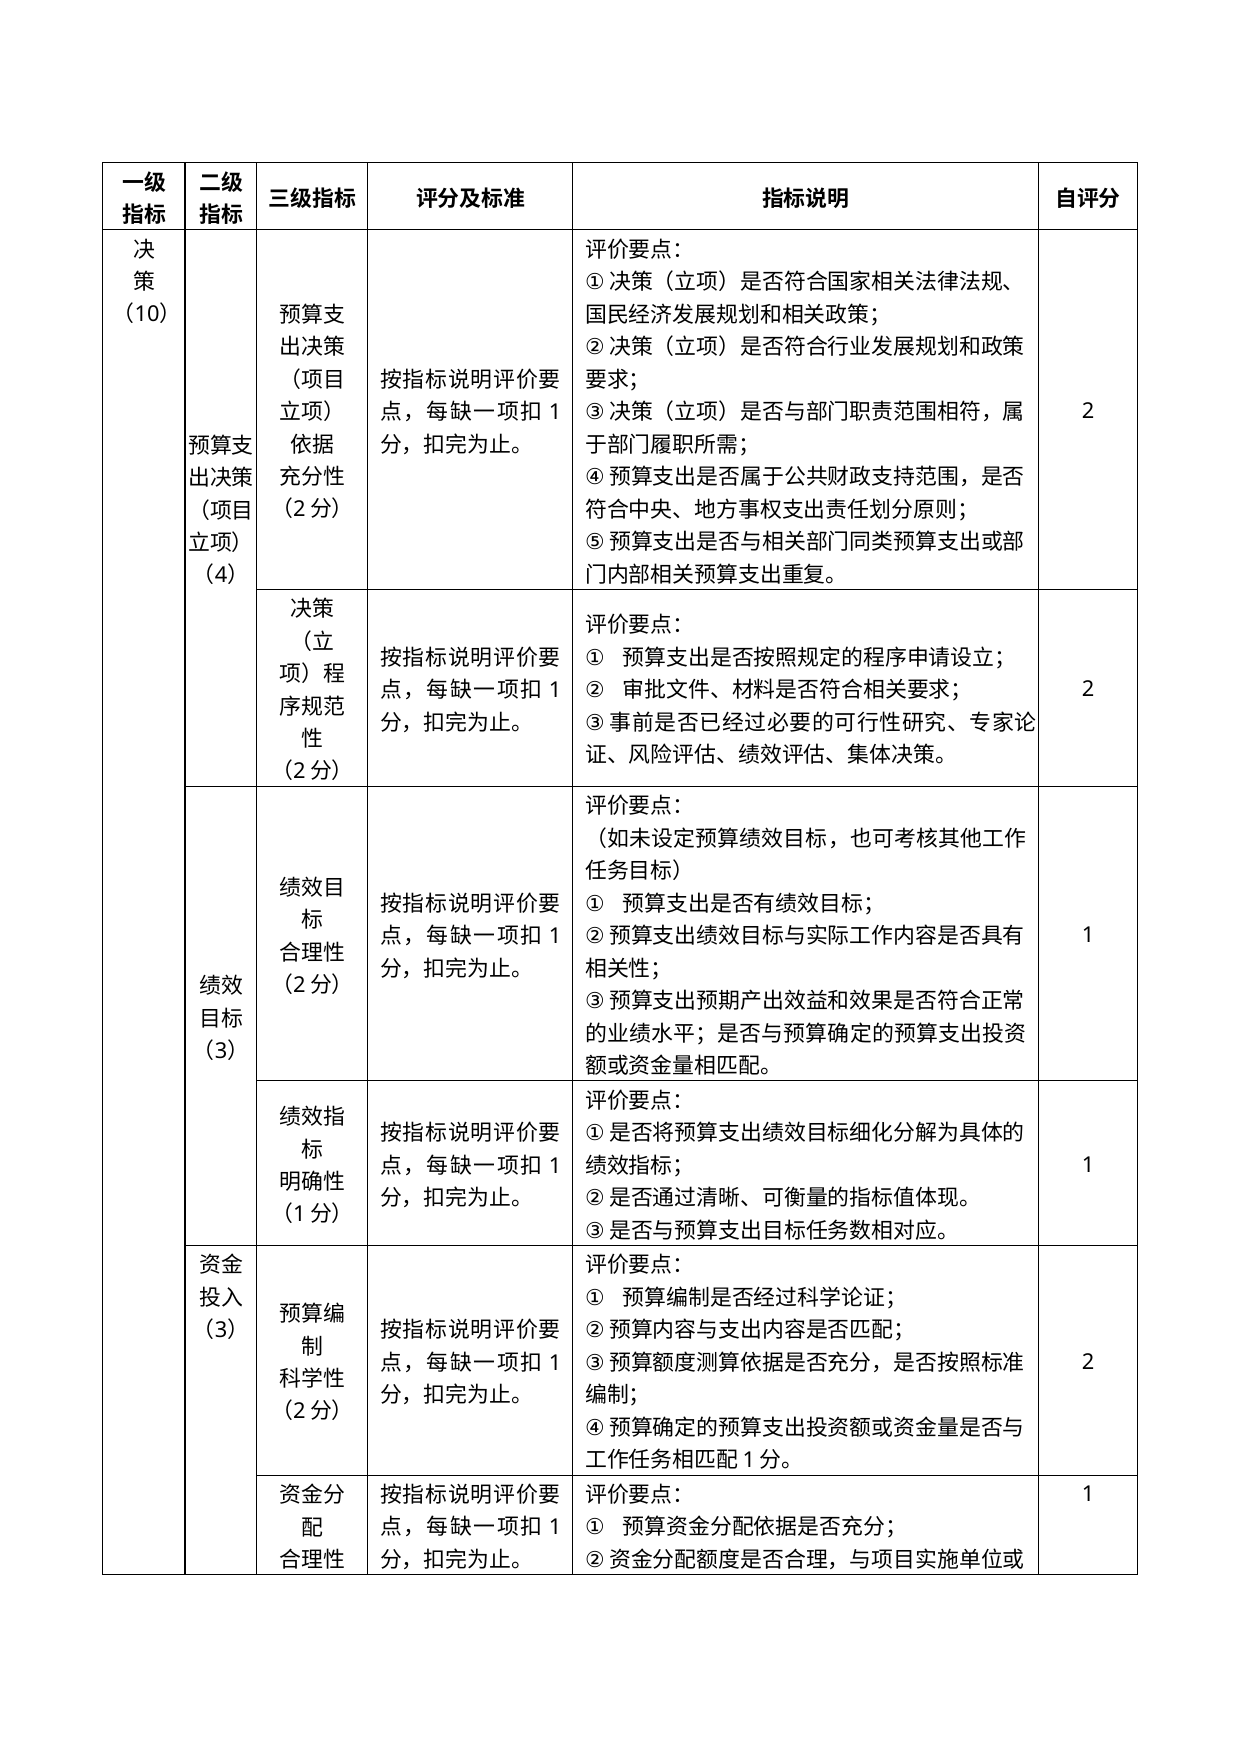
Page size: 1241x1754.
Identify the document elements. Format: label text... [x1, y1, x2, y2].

table_cell 资金分配 合理性 （1分） [257, 1476, 367, 1574]
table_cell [573, 1476, 1038, 1574]
table_cell 绩效指标 明确性 （1分） [257, 1081, 367, 1245]
table_cell 按指标说明评价要点，每缺一项扣1分，扣完为止。 [368, 1081, 572, 1245]
table_cell 绩效 目标（3） [186, 787, 256, 1245]
table_cell 1 [1039, 1476, 1137, 1574]
table_cell 按指标说明评价要点，每缺一项扣1分，扣完为止。 [368, 1476, 572, 1574]
table_cell 2 [1039, 590, 1137, 786]
table_header 三级指标 [257, 163, 367, 229]
table_cell 评价要点： 预算支出是否按照规定的程序申请设立； 审批文件、材料是否符合相关要求； ③事前是否已经过必要的可行性研究、专家论证、风险评估、绩效评估、集体决策。 [573, 590, 1038, 786]
table_header 指标说明 [573, 163, 1038, 229]
table_cell 2 [1039, 1246, 1137, 1474]
table_header 二级 指标 [186, 163, 256, 229]
table_cell 预算支出决策 （项目立项）（4） [186, 230, 256, 786]
table_cell 按指标说明评价要点，每缺一项扣1分，扣完为止。 [368, 787, 572, 1080]
table_cell 预算支出决策（项目立项）依据 充分性 （2分） [257, 230, 367, 589]
table_header 评分及标准 [368, 163, 572, 229]
table_cell 评价要点： ①决策（立项）是否符合国家相关法律法规、国民经济发展规划和相关政策； ②决策（立项）是否符合行业发展规划和政策要求； ③决策（立项）是否与部门职责范围相符，属于部门履职所需； ④预算支出是否属于公共财政支持范围，是否符合中央、地方事权支出责任划分原则； ⑤预算支出是否与相关部门同类预算支出或部门内部相关预算支出重复。 [573, 230, 1038, 589]
table_cell 按指标说明评价要点，每缺一项扣1分，扣完为止。 [368, 1246, 572, 1474]
table_cell 评价要点： （如未设定预算绩效目标，也可考核其他工作任务目标） 预算支出是否有绩效目标； ②预算支出绩效目标与实际工作内容是否具有相关性； ③预算支出预期产出效益和效果是否符合正常的业绩水平；是否与预算确定的预算支出投资额或资金量相匹配。 [573, 787, 1038, 1080]
table_cell 决策（立项）程序规范性 （2分） [257, 590, 367, 786]
table_cell 按指标说明评价要点，每缺一项扣1分，扣完为止。 [368, 230, 572, 589]
table_cell 绩效目标 合理性 （2分） [257, 787, 367, 1080]
table_header 自评分 [1039, 163, 1137, 229]
table_header 一级 指标 [103, 163, 184, 229]
table_cell 资金 投入（3） [186, 1246, 256, 1574]
table_cell 2 [1039, 230, 1137, 589]
table_cell 评价要点： 预算编制是否经过科学论证； ②预算内容与支出内容是否匹配； ③预算额度测算依据是否充分，是否按照标准编制； ④预算确定的预算支出投资额或资金量是否与工作任务相匹配1分。 [573, 1246, 1038, 1474]
table_cell 决 策 （10） [103, 230, 184, 1574]
table_cell 1 [1039, 787, 1137, 1080]
table_cell 1 [1039, 1081, 1137, 1245]
table_cell 评价要点： ①是否将预算支出绩效目标细化分解为具体的绩效指标； ②是否通过清晰、可衡量的指标值体现。 ③是否与预算支出目标任务数相对应。 [573, 1081, 1038, 1245]
table_cell 按指标说明评价要点，每缺一项扣1分，扣完为止。 [368, 590, 572, 786]
table_cell 预算编制 科学性 （2分） [257, 1246, 367, 1474]
